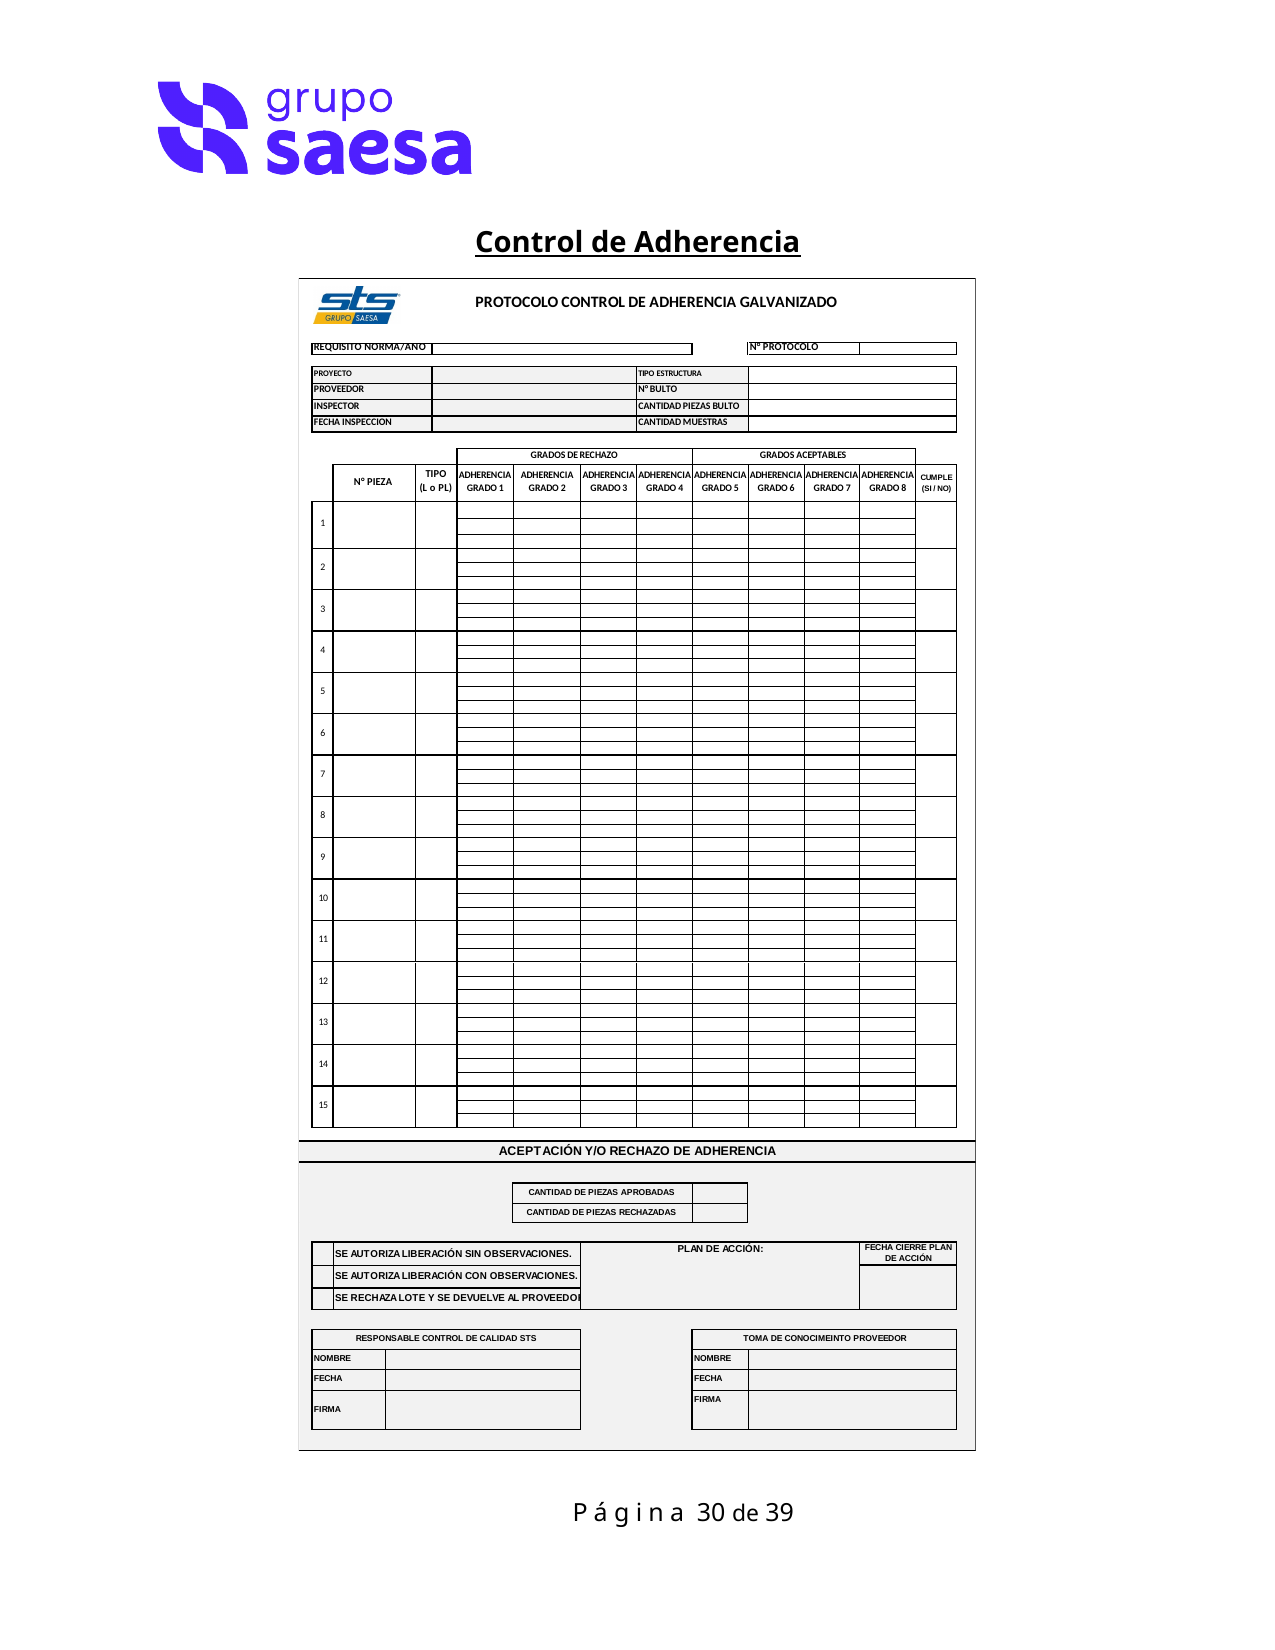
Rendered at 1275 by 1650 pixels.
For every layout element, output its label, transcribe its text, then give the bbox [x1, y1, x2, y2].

text Control de Adherencia [148, 221, 1127, 261]
picture [147, 73, 481, 178]
